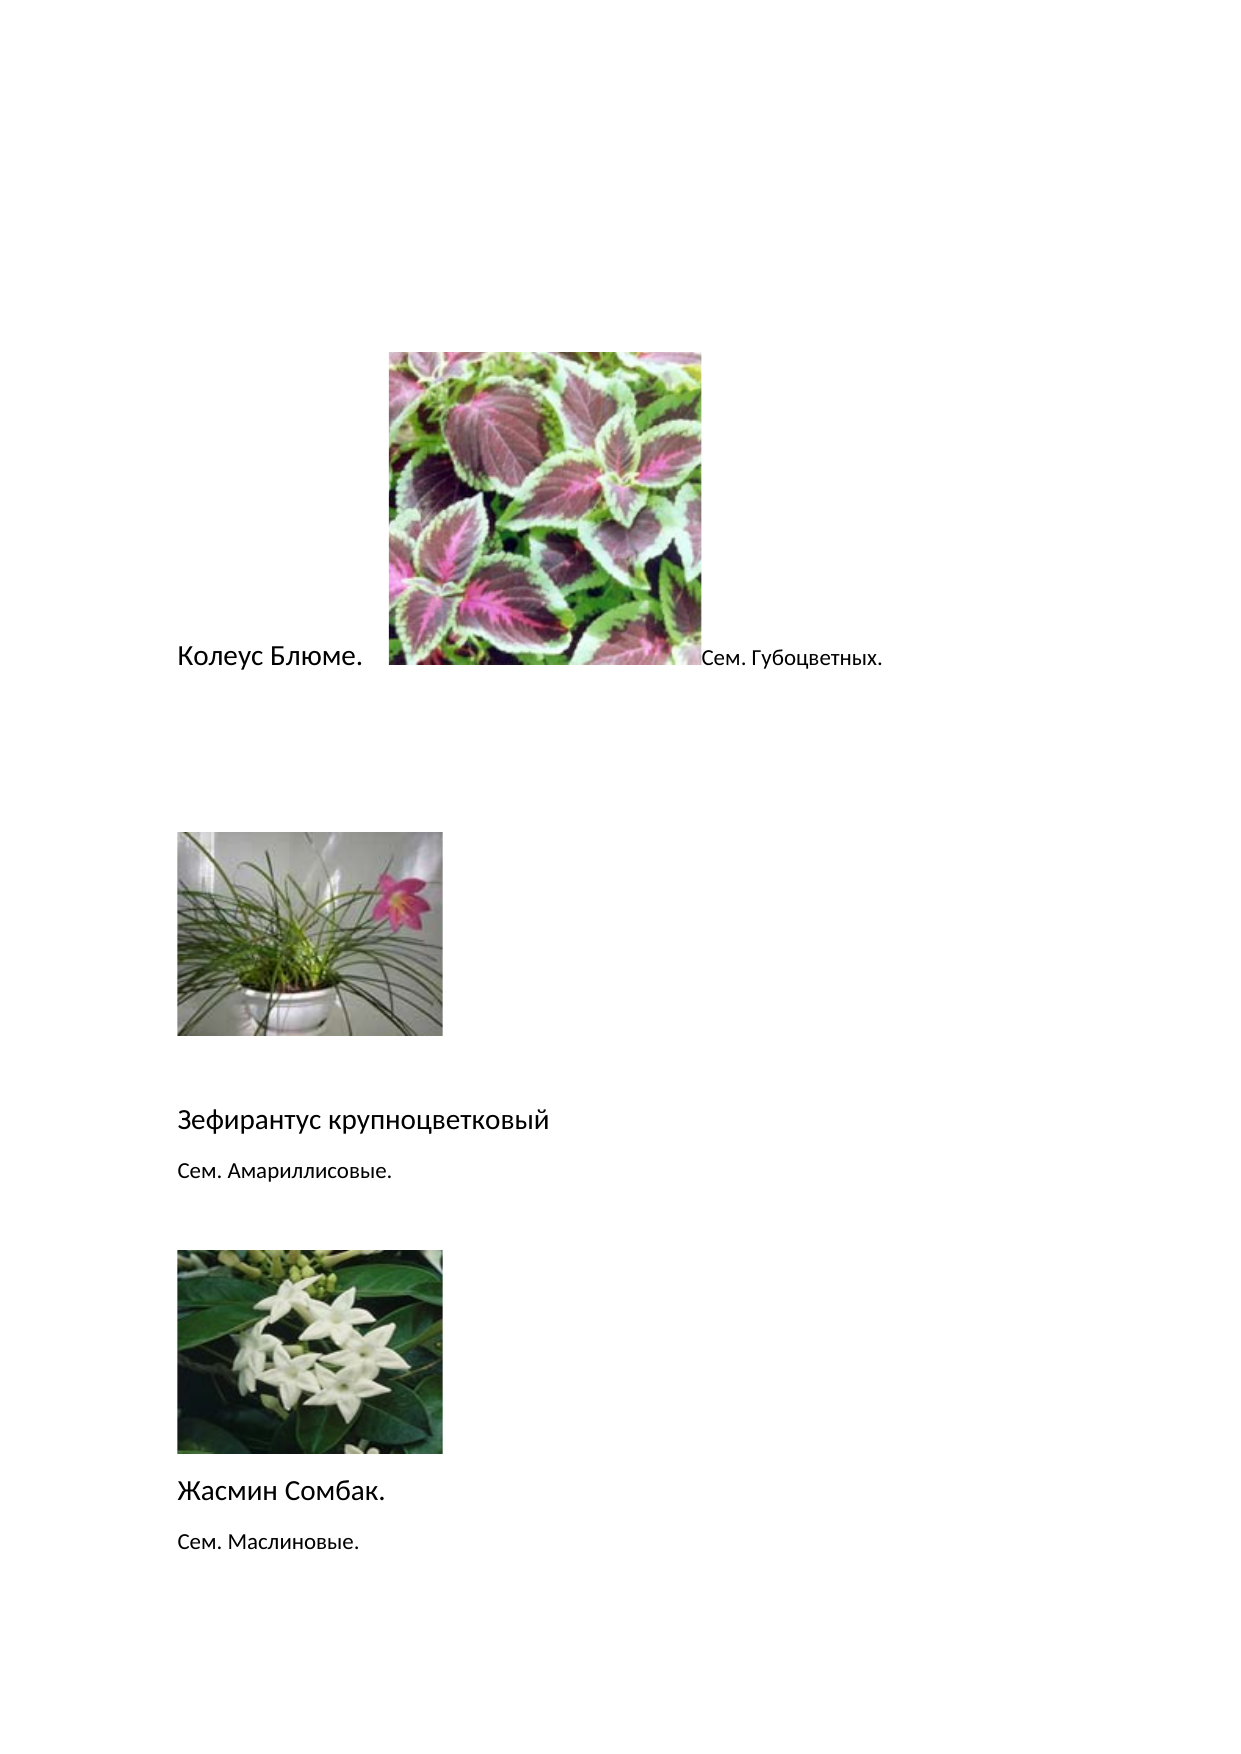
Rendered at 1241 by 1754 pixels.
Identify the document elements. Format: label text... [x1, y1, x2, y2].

text Зефирантус крупноцветковый [177, 1101, 1152, 1137]
picture [177, 1250, 443, 1454]
text Жасмин Сомбак. [177, 1472, 1152, 1508]
picture [388, 352, 702, 665]
picture [177, 832, 443, 1036]
text Сем. Амариллисовые. [177, 1156, 1152, 1184]
text Сем. Маслиновые. [177, 1527, 1152, 1555]
